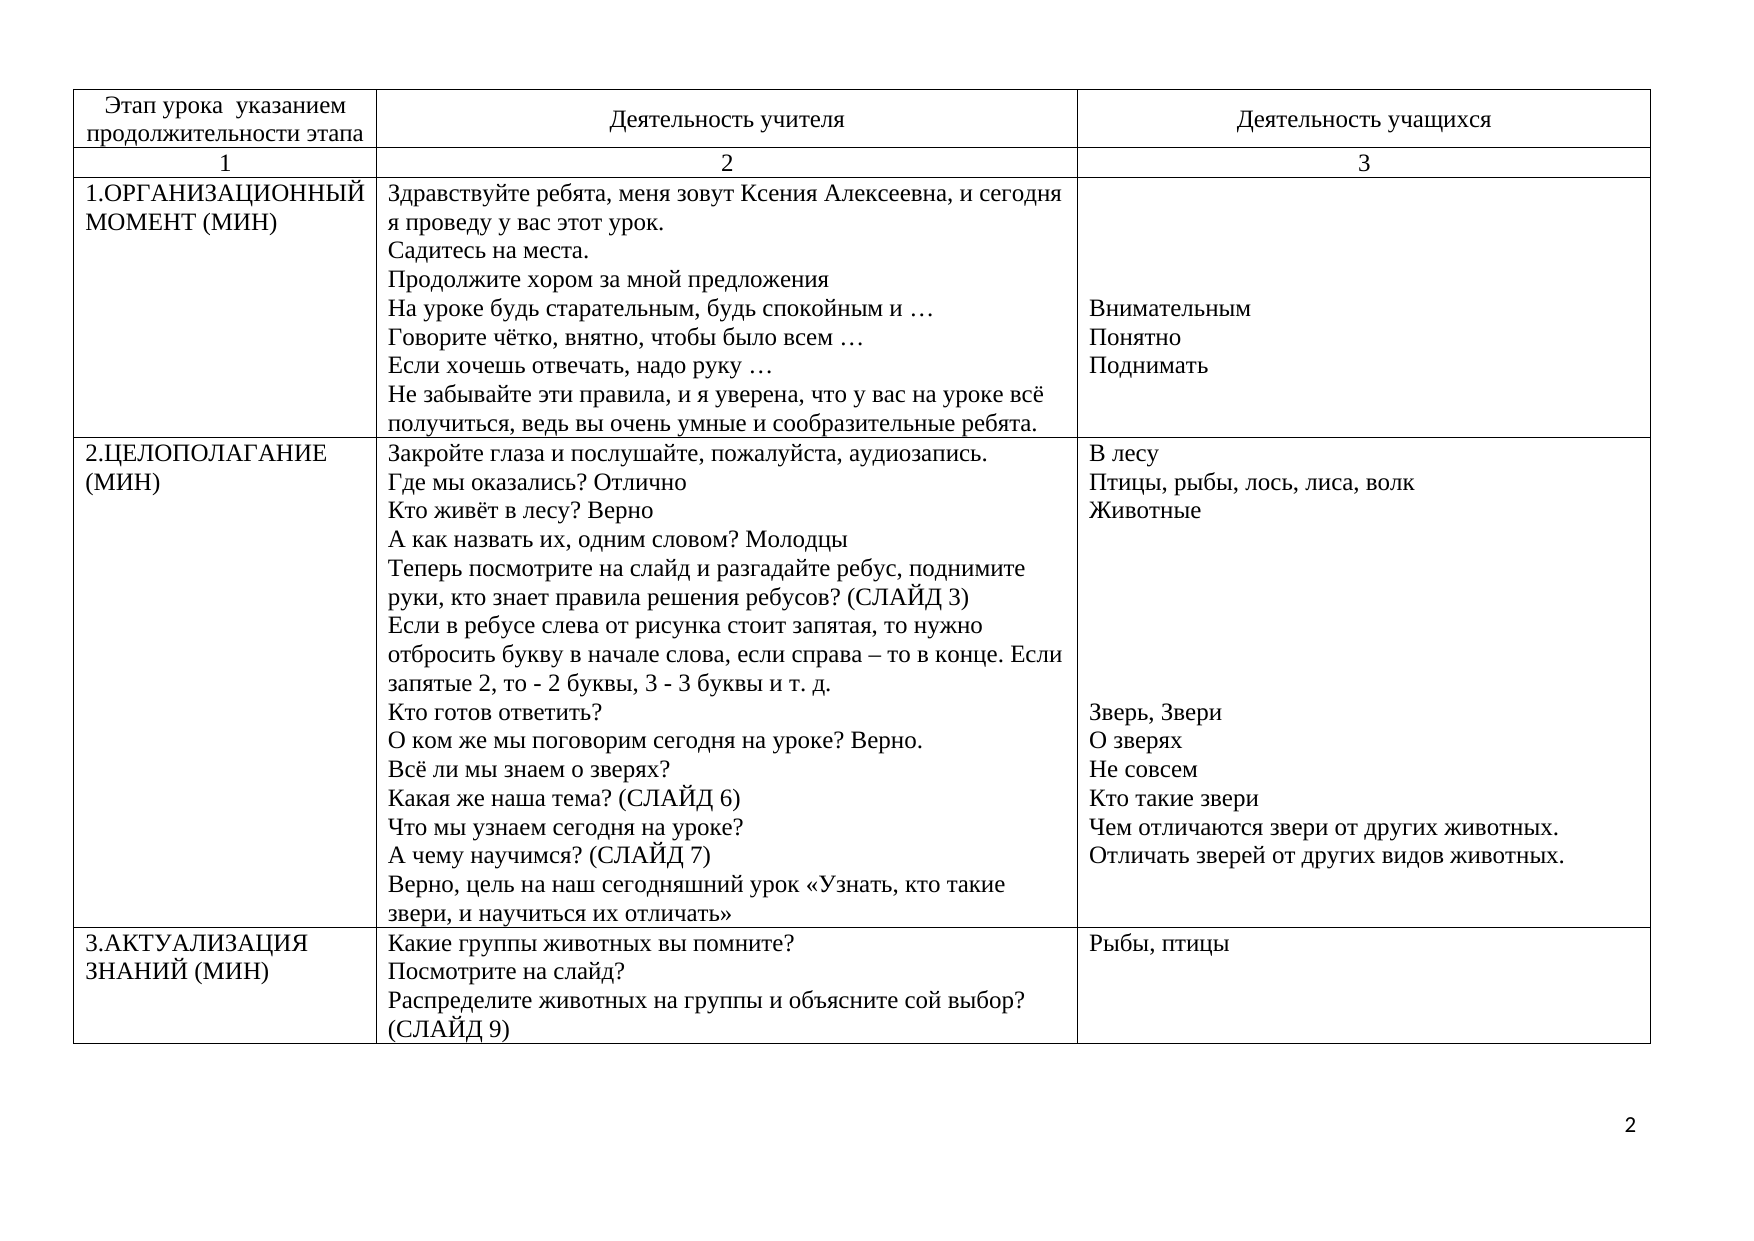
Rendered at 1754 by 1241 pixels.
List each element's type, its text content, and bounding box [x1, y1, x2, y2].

table_cell Рыбы, птицы [1078, 928, 1650, 1043]
table_cell Закройте глаза и послушайте, пожалуйста, аудиозапись. Где мы оказались? Отлично Кто живёт в лесу? Верно А как назвать их, одним словом? Молодцы Теперь посмотрите на слайд и разгадайте ребус, поднимите руки, кто знает правила решения ребусов? (СЛАЙД 3) Если в ребусе слева от рисунка стоит запятая, то нужно отбросить букву в начале слова, если справа – то в конце. Если запятые 2, то - 2 буквы, 3 - 3 буквы и т. д. Кто готов ответить? О ком же мы поговорим сегодня на уроке? Верно. Всё ли мы знаем о зверях? Какая же наша тема? (СЛАЙД 6) Что мы узнаем сегодня на уроке? А чему научимся? (СЛАЙД 7) Верно, цель на наш сегодняшний урок «Узнать, кто такие звери, и научиться их отличать» [377, 438, 1077, 927]
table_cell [74, 928, 376, 1043]
table_cell 3 [1078, 148, 1650, 177]
table_cell 1.ОРГАНИЗАЦИОННЫЙ МОМЕНТ (МИН) [74, 178, 376, 437]
table_cell 1 [74, 148, 376, 177]
table_cell Внимательным Понятно Поднимать [1078, 178, 1650, 437]
table_cell В лесу Птицы, рыбы, лось, лиса, волк Животные Зверь, Звери О зверях Не совсем Кто такие звери Чем отличаются звери от других животных. Отличать зверей от других видов животных. [1078, 438, 1650, 927]
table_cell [377, 928, 1077, 1043]
table_cell Здравствуйте ребята, меня зовут Ксения Алексеевна, и сегодня я проведу у вас этот урок. Садитесь на места. Продолжите хором за мной предложения На уроке будь старательным, будь спокойным и … Говорите чётко, внятно, чтобы было всем … Если хочешь отвечать, надо руку … Не забывайте эти правила, и я уверена, что у вас на уроке всё получиться, ведь вы очень умные и сообразительные ребята. [377, 178, 1077, 437]
table_header Этап урока указанием продолжительности этапа [74, 90, 376, 147]
table_header Деятельность учителя [377, 90, 1077, 147]
table_header Деятельность учащихся [1078, 90, 1650, 147]
table_cell 2 [377, 148, 1077, 177]
table_cell 2.ЦЕЛОПОЛАГАНИЕ (МИН) [74, 438, 376, 927]
